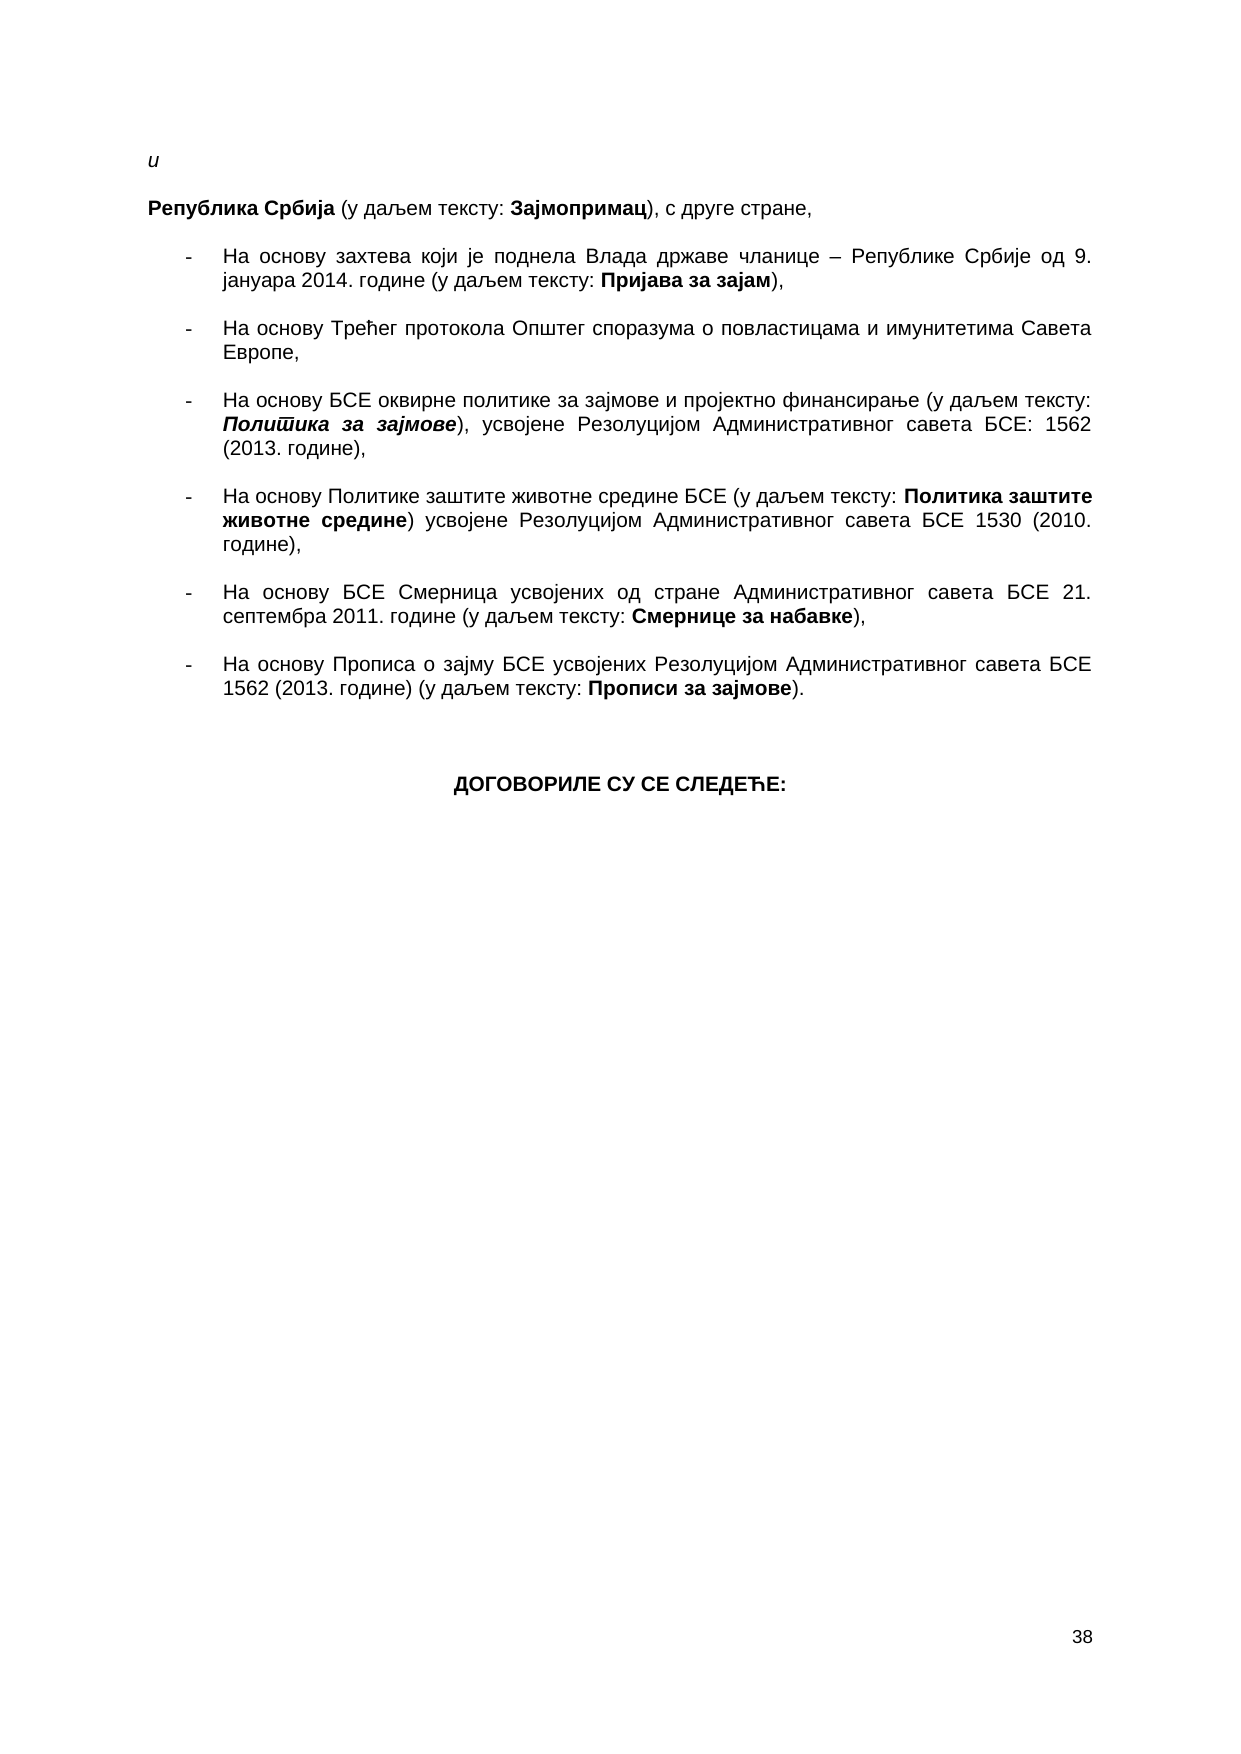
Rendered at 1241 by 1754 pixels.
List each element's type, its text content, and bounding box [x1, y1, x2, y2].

text Република Србија (у даљем тексту: Зајмопримац), с друге стране, [148, 196, 1093, 219]
list На основу БСЕ Смерница усвојених од стране Административног савета БСЕ 21. септембра 2011. године (у даљем тексту: Смернице за набавке), [185, 580, 1093, 628]
list На основу Политике заштите животне средине БСЕ (у даљем тексту: Политика заштите животне средине) усвојене Резолуцијом Административног савета БСЕ 1530 (2010. године), [185, 484, 1093, 556]
text ДОГОВОРИЛЕ СУ СЕ СЛЕДЕЋЕ: [148, 772, 1093, 796]
text и [148, 148, 1093, 172]
list На основу захтева који је поднела Влада државе чланице – Републике Србије од 9. јануара 2014. године (у даљем тексту: Пријава за зајам), [185, 243, 1093, 292]
list На основу Прописа о зајму БСЕ усвојених Резолуцијом Административног савета БСЕ 1562 (2013. године) (у даљем тексту: Прописи за зајмове). [185, 652, 1093, 700]
list На основу Трећег протокола Општег споразума о повластицама и имунитетима Савета Европе, [185, 316, 1093, 364]
list На основу БСЕ оквирне политике за зајмове и пројектно финансирање (у даљем тексту: Политика за зајмове), усвојене Резолуцијом Административног савета БСЕ: 1562 (2013. године), [185, 388, 1093, 460]
